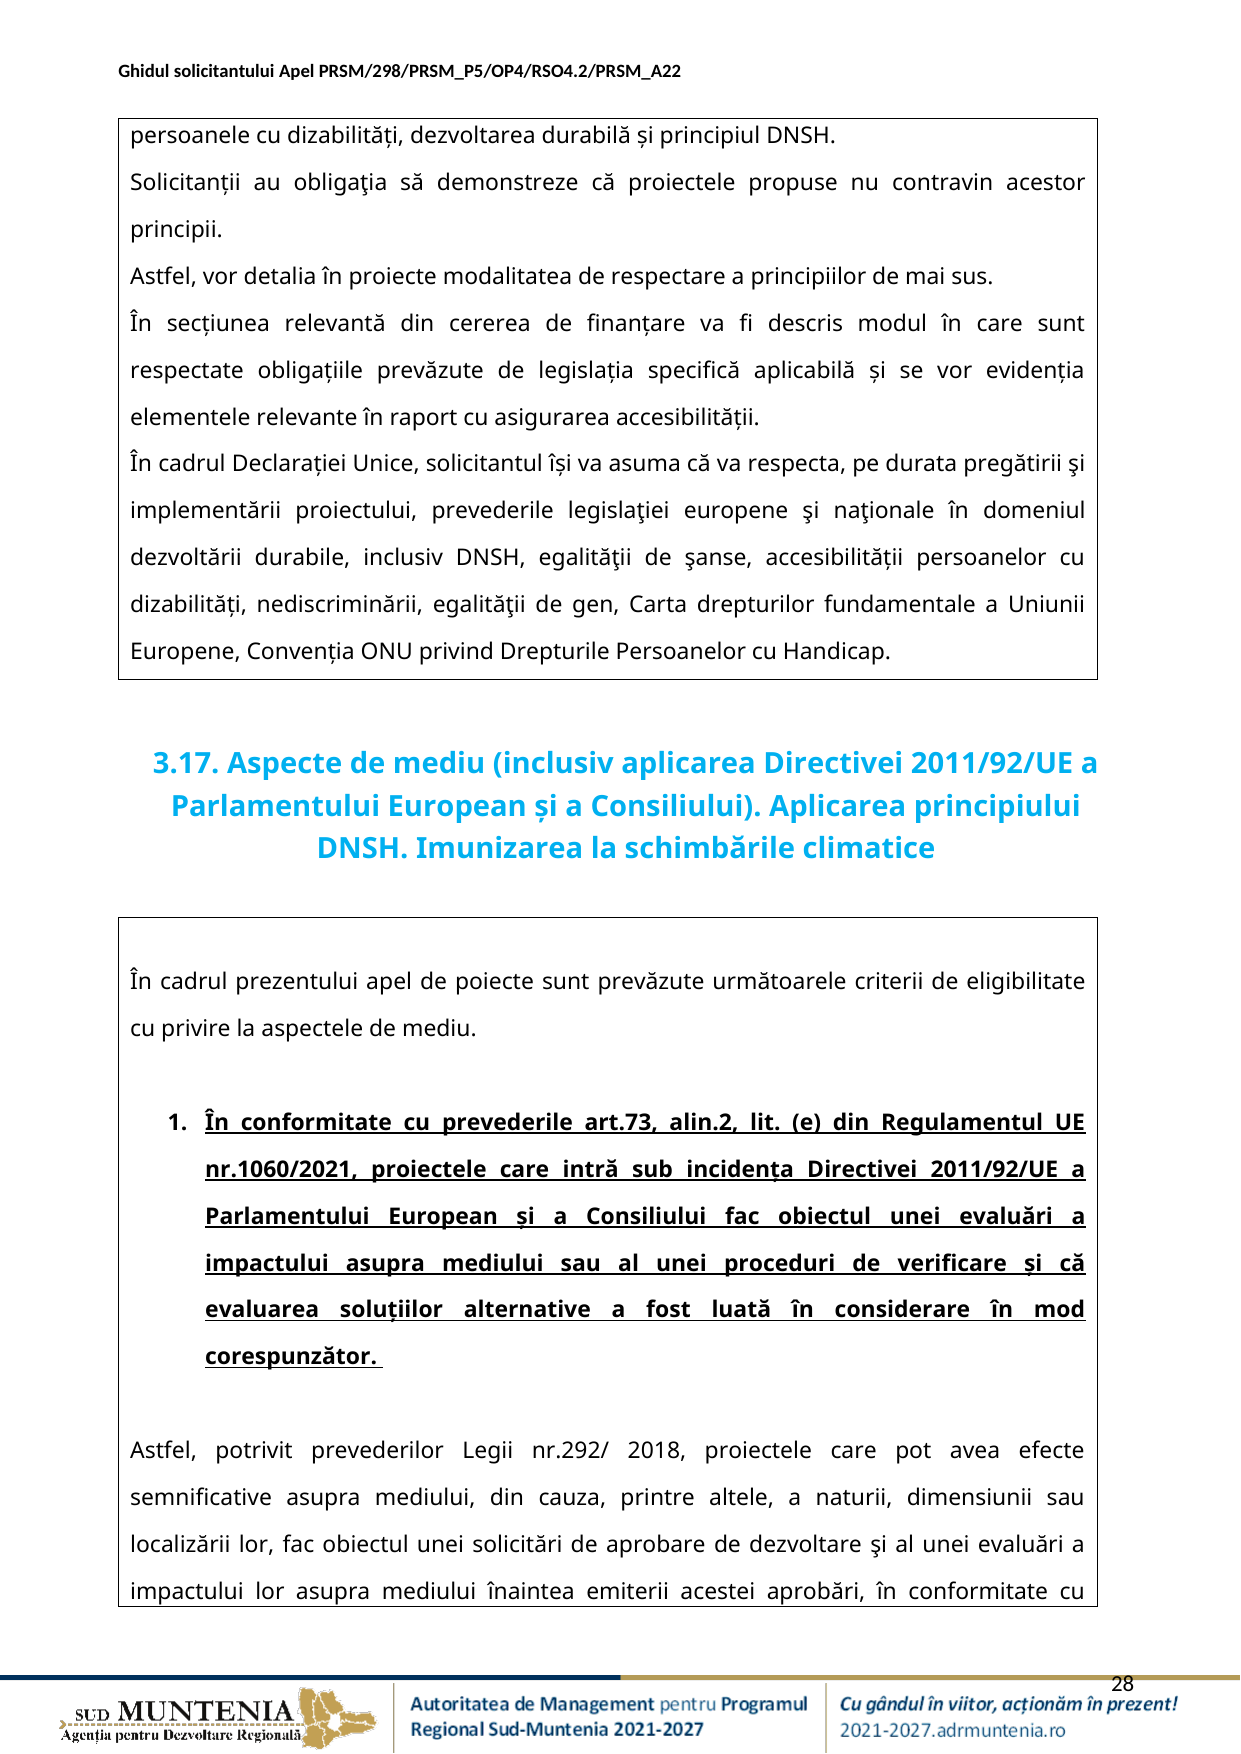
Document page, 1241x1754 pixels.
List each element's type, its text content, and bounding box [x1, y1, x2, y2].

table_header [119, 918, 1097, 1606]
picture [0, 1675, 1241, 1754]
subtitle 3.17. Aspecte de mediu (inclusiv aplicarea Directivei 2011/92/UE a Parlamentului European și a Consiliului). Aplicarea principiului DNSH. Imunizarea la schimbările climatice [118, 742, 1134, 867]
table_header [119, 119, 1097, 679]
